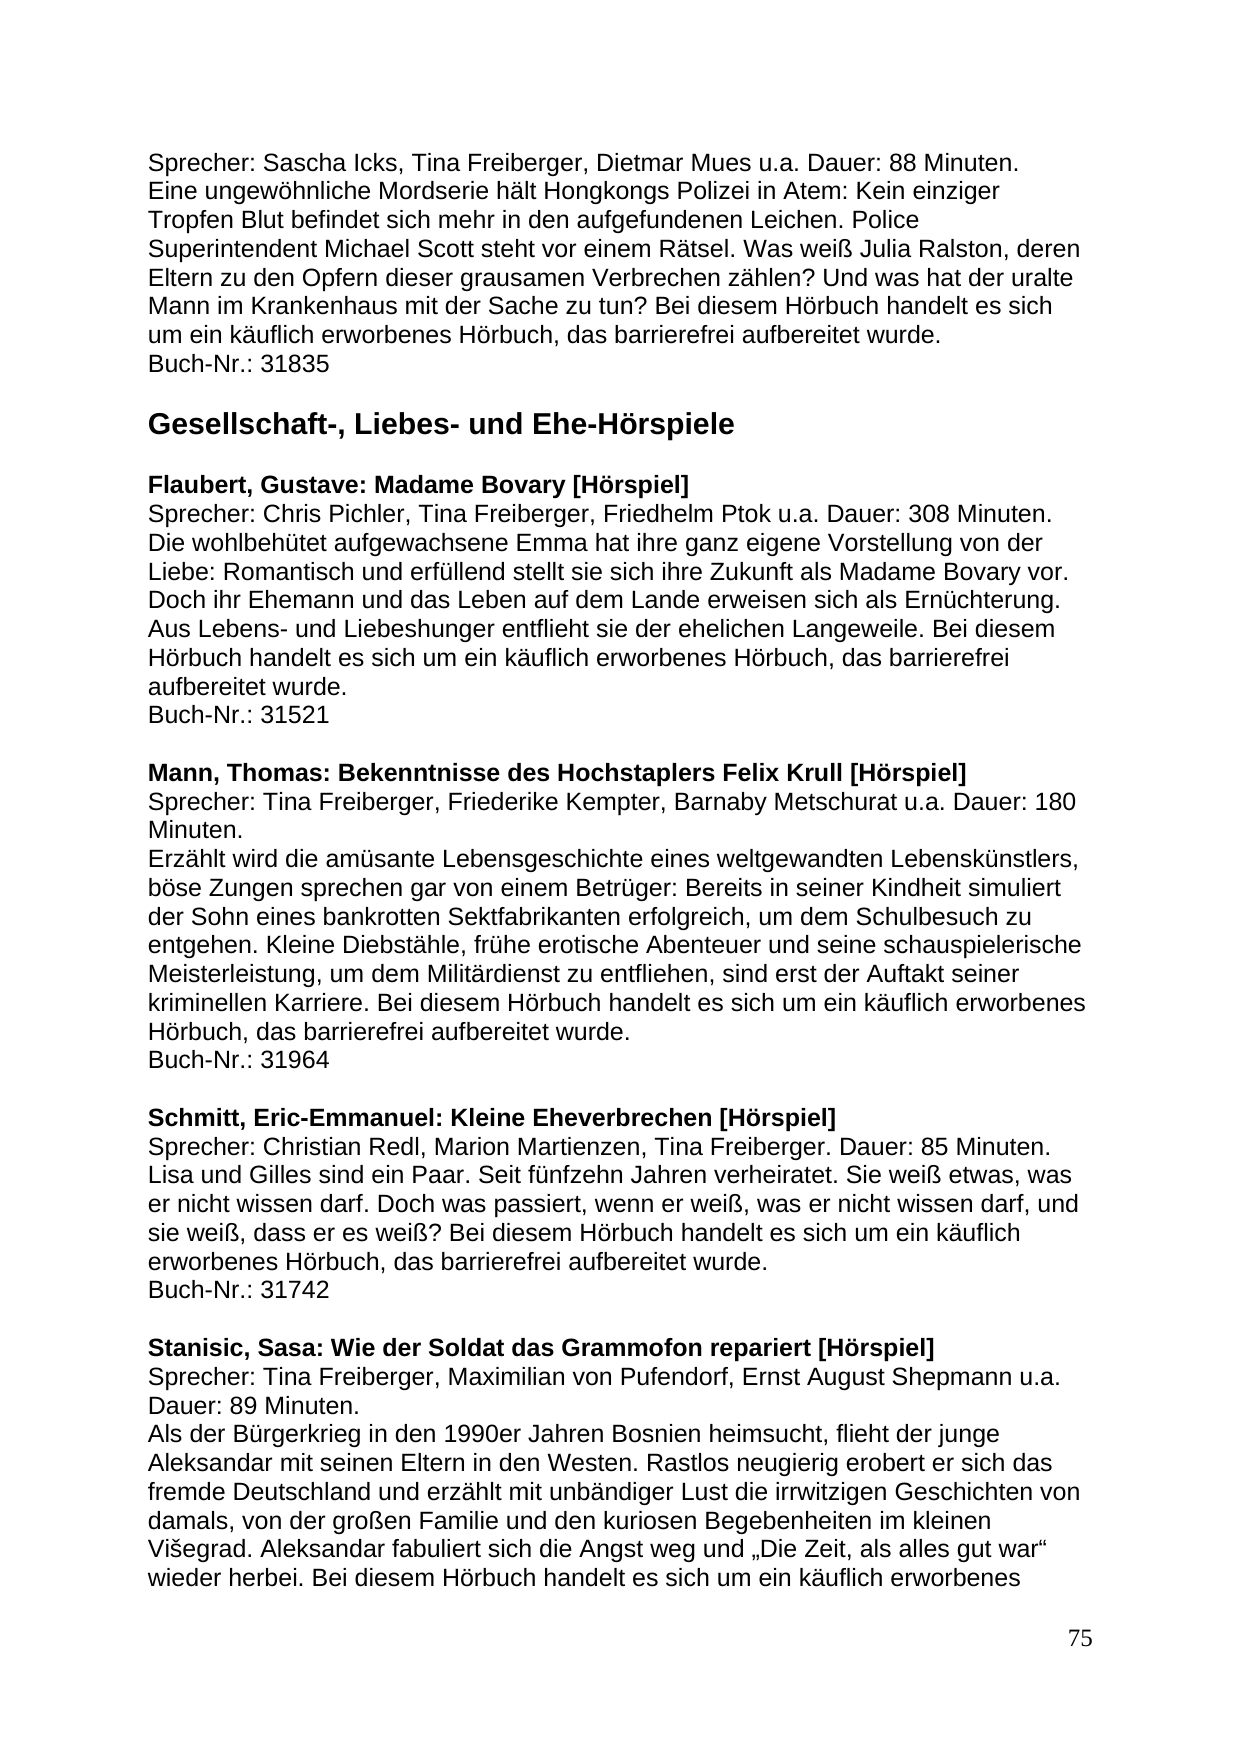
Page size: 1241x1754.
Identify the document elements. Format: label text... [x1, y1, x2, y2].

text Sprecher: Sascha Icks, Tina Freiberger, Dietmar Mues u.a. Dauer: 88 Minuten. Eine ungewöhnliche Mordserie hält Hongkongs Polizei in Atem: Kein einziger Tropfen Blut befindet sich mehr in den aufgefundenen Leichen. Police Superintendent Michael Scott steht vor einem Rätsel. Was weiß Julia Ralston, deren Eltern zu den Opfern dieser grausamen Verbrechen zählen? Und was hat der uralte Mann im Krankenhaus mit der Sache zu tun? Bei diesem Hörbuch handelt es sich um ein käuflich erworbenes Hörbuch, das barrierefrei aufbereitet wurde. Buch-Nr.: 31835 [148, 148, 1093, 378]
text Flaubert, Gustave: Madame Bovary [Hörspiel] [148, 470, 1093, 499]
text Stanisic, Sasa: Wie der Soldat das Grammofon repariert [Hörspiel] [148, 1304, 1093, 1362]
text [148, 1362, 1093, 1592]
subtitle Gesellschaft-, Liebes- und Ehe-Hörspiele [148, 406, 1093, 441]
text Sprecher: Chris Pichler, Tina Freiberger, Friedhelm Ptok u.a. Dauer: 308 Minuten. Die wohlbehütet aufgewachsene Emma hat ihre ganz eigene Vorstellung von der Liebe: Romantisch und erfüllend stellt sie sich ihre Zukunft als Madame Bovary vor. Doch ihr Ehemann und das Leben auf dem Lande erweisen sich als Ernüchterung. Aus Lebens- und Liebeshunger entflieht sie der ehelichen Langeweile. Bei diesem Hörbuch handelt es sich um ein käuflich erworbenes Hörbuch, das barrierefrei aufbereitet wurde. Buch-Nr.: 31521 [148, 499, 1093, 729]
text Mann, Thomas: Bekenntnisse des Hochstaplers Felix Krull [Hörspiel] [148, 729, 1093, 787]
text Sprecher: Tina Freiberger, Friederike Kempter, Barnaby Metschurat u.a. Dauer: 180 Minuten. Erzählt wird die amüsante Lebensgeschichte eines weltgewandten Lebenskünstlers, böse Zungen sprechen gar von einem Betrüger: Bereits in seiner Kindheit simuliert der Sohn eines bankrotten Sektfabrikanten erfolgreich, um dem Schulbesuch zu entgehen. Kleine Diebstähle, frühe erotische Abenteuer und seine schauspielerische Meisterleistung, um dem Militärdienst zu entfliehen, sind erst der Auftakt seiner kriminellen Karriere. Bei diesem Hörbuch handelt es sich um ein käuflich erworbenes Hörbuch, das barrierefrei aufbereitet wurde. Buch-Nr.: 31964 [148, 787, 1093, 1074]
text Schmitt, Eric-Emmanuel: Kleine Eheverbrechen [Hörspiel] [148, 1074, 1093, 1132]
text Sprecher: Christian Redl, Marion Martienzen, Tina Freiberger. Dauer: 85 Minuten. Lisa und Gilles sind ein Paar. Seit fünfzehn Jahren verheiratet. Sie weiß etwas, was er nicht wissen darf. Doch was passiert, wenn er weiß, was er nicht wissen darf, und sie weiß, dass er es weiß? Bei diesem Hörbuch handelt es sich um ein käuflich erworbenes Hörbuch, das barrierefrei aufbereitet wurde. Buch-Nr.: 31742 [148, 1132, 1093, 1304]
